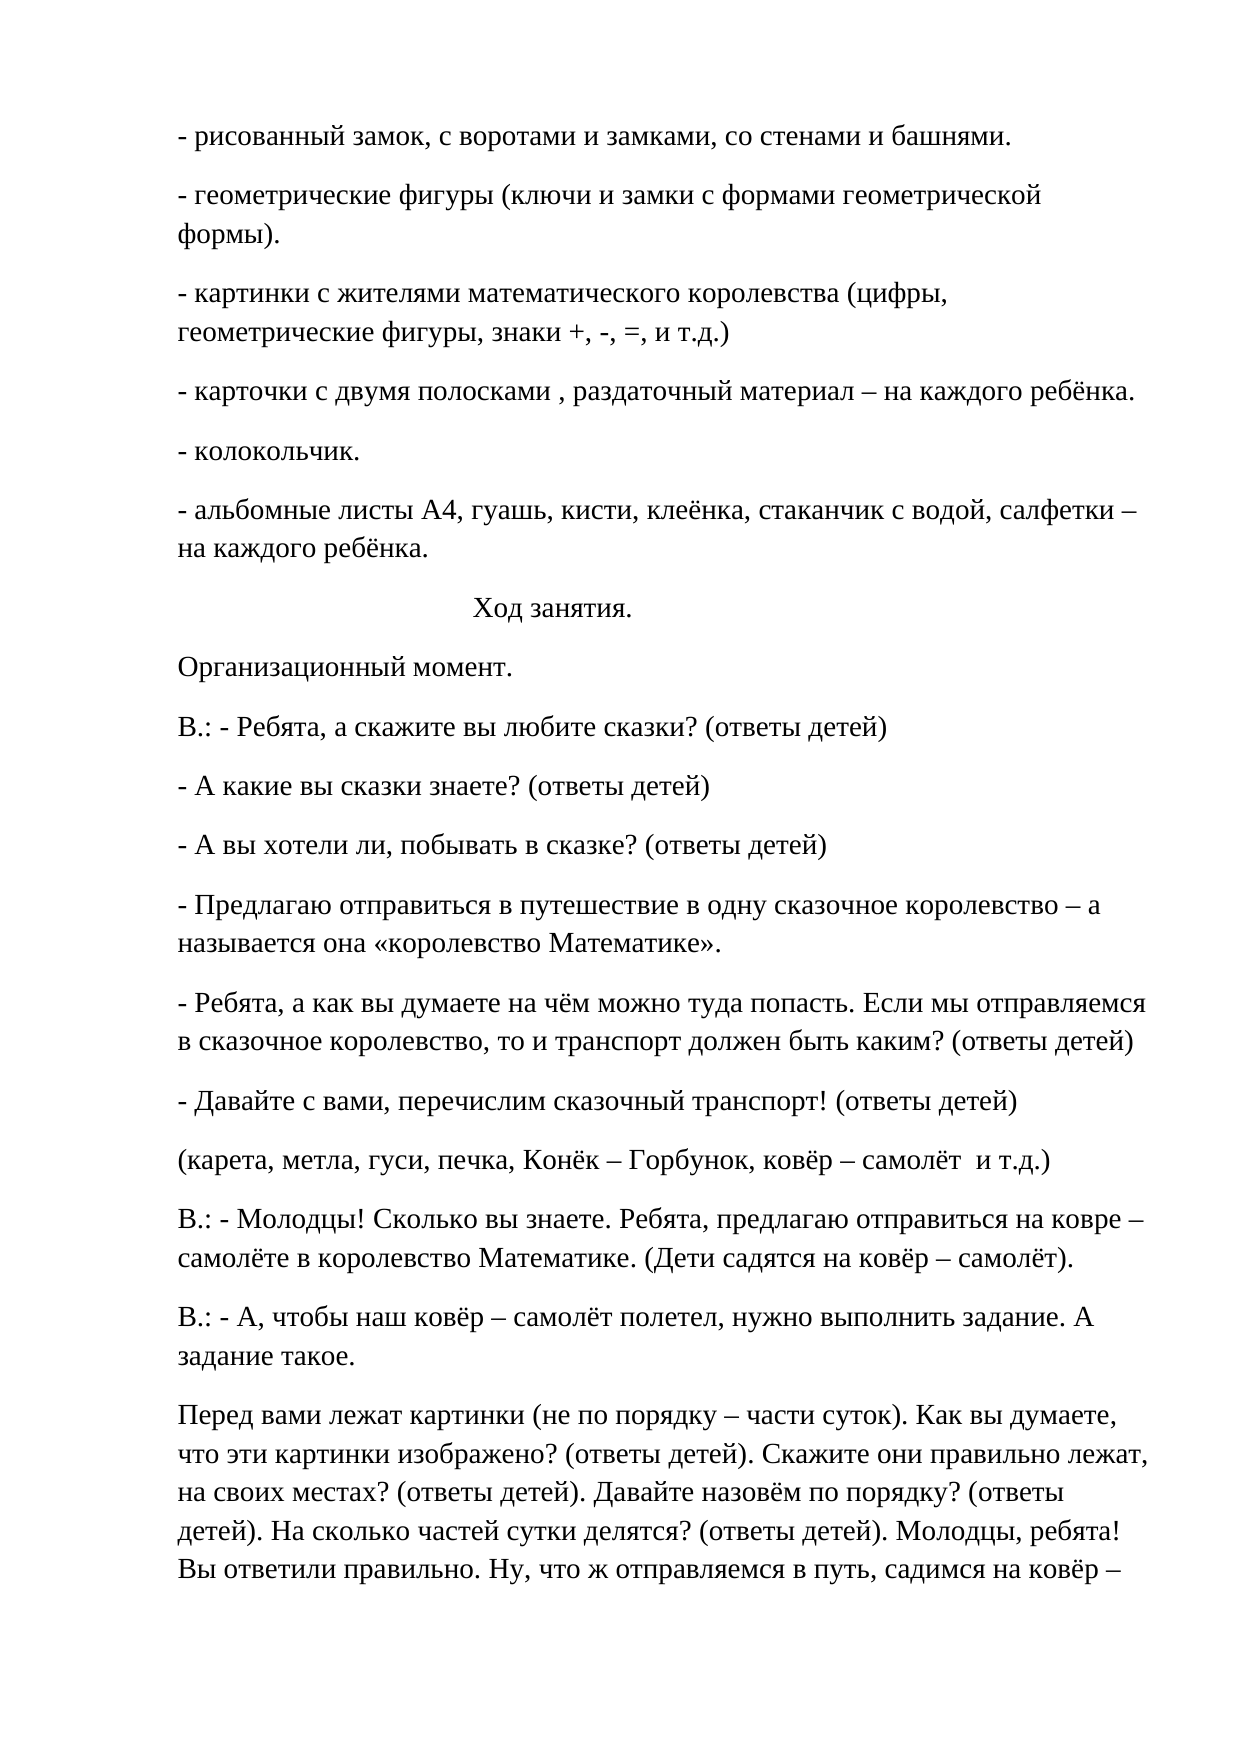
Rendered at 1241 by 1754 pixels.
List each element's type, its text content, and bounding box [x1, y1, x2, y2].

text - А вы хотели ли, побывать в сказке? (ответы детей) [177, 827, 1152, 861]
text (карета, метла, гуси, печка, Конёк – Горбунок, ковёр – самолёт и т.д.) [177, 1142, 1152, 1176]
text В.: - А, чтобы наш ковёр – самолёт полетел, нужно выполнить задание. А задание такое. [177, 1299, 1152, 1371]
text Ход занятия. [177, 590, 1152, 623]
text - карточки с двумя полосками , раздаточный материал – на каждого ребёнка. [177, 373, 1152, 407]
text - колокольчик. [177, 433, 1152, 466]
text Организационный момент. [177, 649, 1152, 683]
text - альбомные листы А4, гуашь, кисти, клеёнка, стаканчик с водой, салфетки – на каждого ребёнка. [177, 492, 1152, 564]
text - рисованный замок, с воротами и замками, со стенами и башнями. [177, 118, 1152, 152]
text В.: - Ребята, а скажите вы любите сказки? (ответы детей) [177, 709, 1152, 742]
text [177, 1397, 1152, 1585]
text В.: - Молодцы! Сколько вы знаете. Ребята, предлагаю отправиться на ковре – самолёте в королевство Математике. (Дети садятся на ковёр – самолёт). [177, 1201, 1152, 1273]
text - геометрические фигуры (ключи и замки с формами геометрической формы). [177, 177, 1152, 249]
text - Ребята, а как вы думаете на чём можно туда попасть. Если мы отправляемся в сказочное королевство, то и транспорт должен быть каким? (ответы детей) [177, 985, 1152, 1057]
text - картинки с жителями математического королевства (цифры, геометрические фигуры, знаки +, -, =, и т.д.) [177, 275, 1152, 347]
text - Давайте с вами, перечислим сказочный транспорт! (ответы детей) [177, 1083, 1152, 1116]
text - А какие вы сказки знаете? (ответы детей) [177, 768, 1152, 802]
text - Предлагаю отправиться в путешествие в одну сказочное королевство – а называется она «королевство Математике». [177, 887, 1152, 959]
